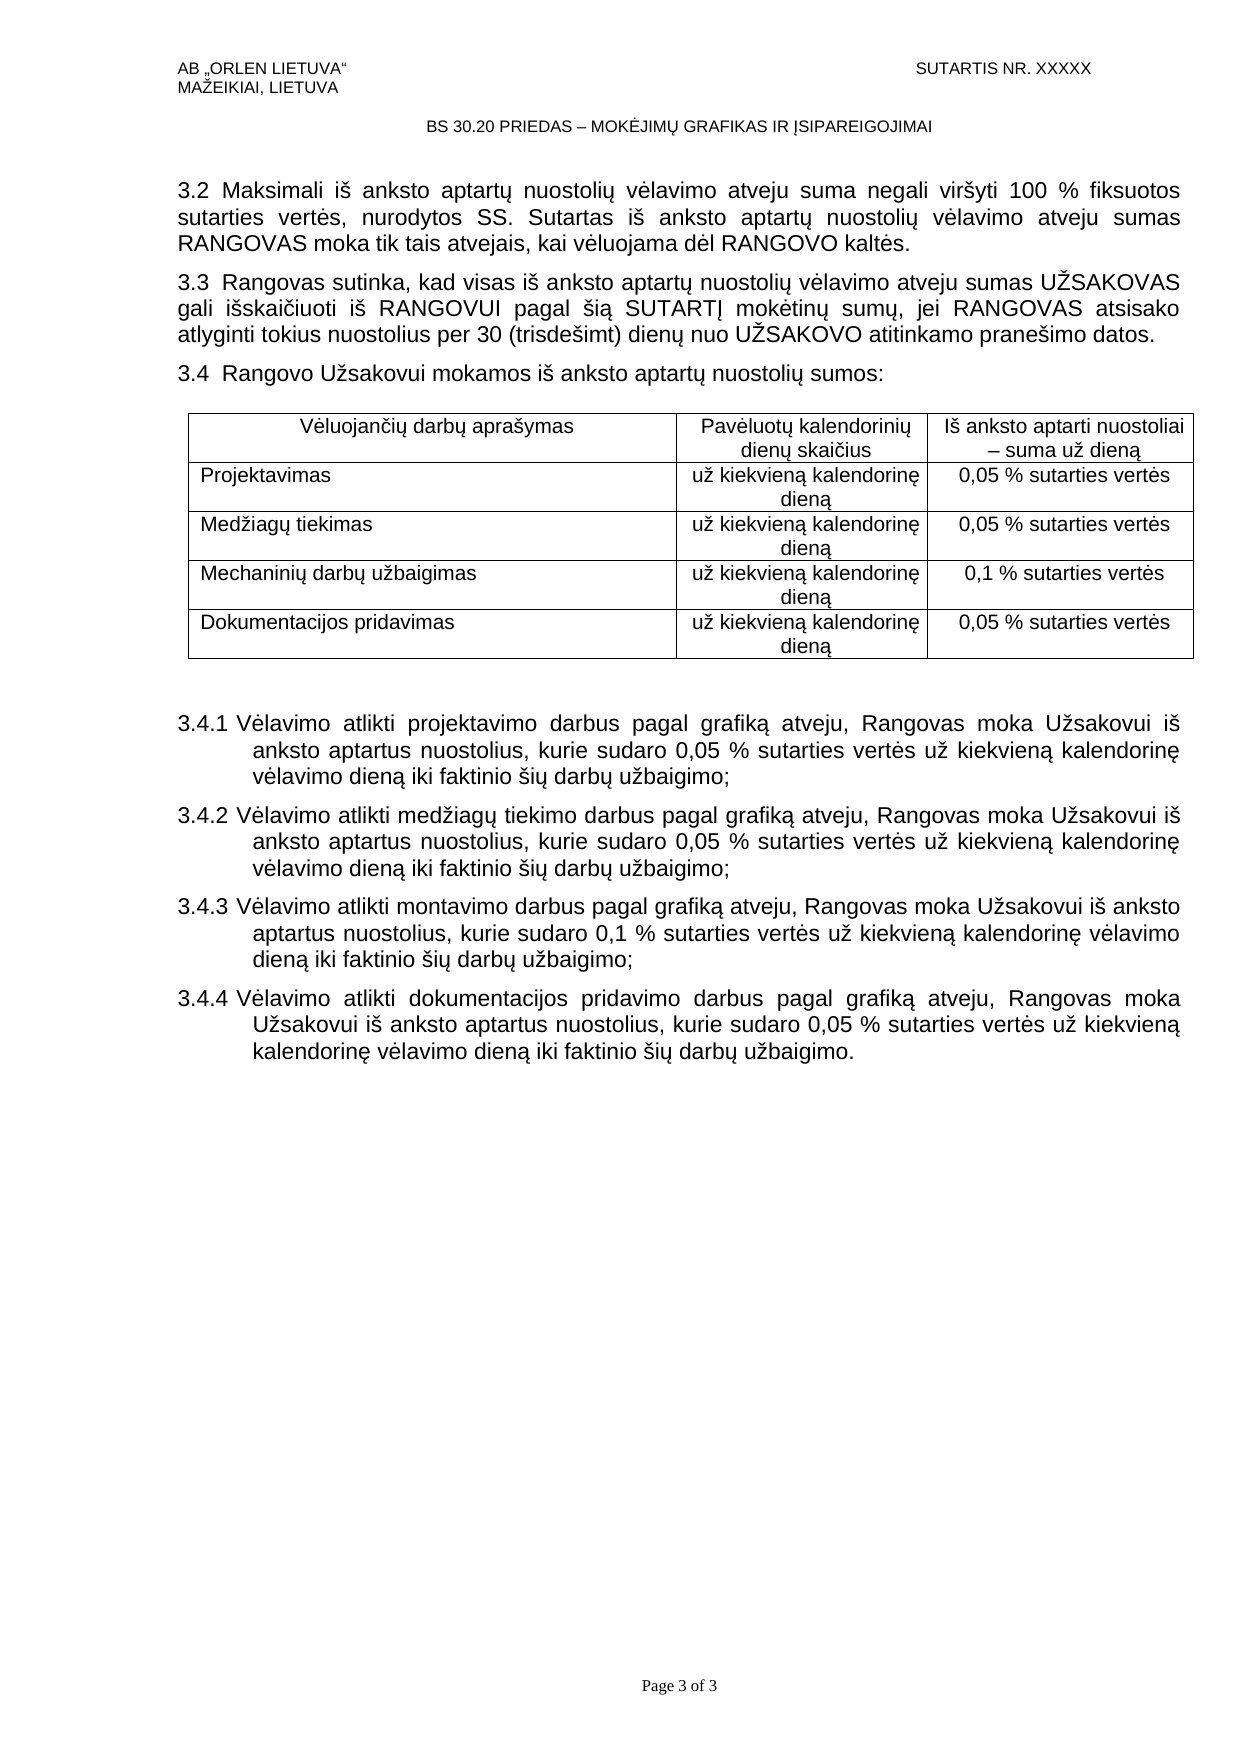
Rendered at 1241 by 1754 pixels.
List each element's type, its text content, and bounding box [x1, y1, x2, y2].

table_header Iš anksto aptarti nuostoliai – suma už dieną [928, 414, 1193, 462]
list Rangovas sutinka, kad visas iš anksto aptartų nuostolių vėlavimo atveju sumas UŽSAKOVAS gali išskaičiuoti iš RANGOVUI pagal šią SUTARTĮ mokėtinų sumų, jei RANGOVAS atsisako atlyginti tokius nuostolius per 30 (trisdešimt) dienų nuo UŽSAKOVO atitinkamo pranešimo datos. [177, 269, 1181, 348]
list Vėlavimo atlikti montavimo darbus pagal grafiką atveju, Rangovas moka Užsakovui iš anksto aptartus nuostolius, kurie sudaro 0,1 % sutarties vertės už kiekvieną kalendorinę vėlavimo dieną iki faktinio šių darbų užbaigimo; [177, 893, 1181, 972]
table_cell Mechaninių darbų užbaigimas [189, 561, 676, 609]
table_cell Dokumentacijos pridavimas [189, 610, 676, 658]
list Vėlavimo atlikti projektavimo darbus pagal grafiką atveju, Rangovas moka Užsakovui iš anksto aptartus nuostolius, kurie sudaro 0,05 % sutarties vertės už kiekvieną kalendorinę vėlavimo dieną iki faktinio šių darbų užbaigimo; [177, 710, 1181, 789]
table_header Pavėluotų kalendorinių dienų skaičius [677, 414, 927, 462]
table_cell Medžiagų tiekimas [189, 512, 676, 560]
table_cell už kiekvieną kalendorinę dieną [677, 561, 927, 609]
table_cell už kiekvieną kalendorinę dieną [677, 463, 927, 511]
list Vėlavimo atlikti dokumentacijos pridavimo darbus pagal grafiką atveju, Rangovas moka Užsakovui iš anksto aptartus nuostolius, kurie sudaro 0,05 % sutarties vertės už kiekvieną kalendorinę vėlavimo dieną iki faktinio šių darbų užbaigimo. [177, 985, 1181, 1064]
table_cell už kiekvieną kalendorinę dieną [677, 610, 927, 658]
table_cell Projektavimas [189, 463, 676, 511]
list Maksimali iš anksto aptartų nuostolių vėlavimo atveju suma negali viršyti 100 % fiksuotos sutarties vertės, nurodytos SS. Sutartas iš anksto aptartų nuostolių vėlavimo atveju sumas RANGOVAS moka tik tais atvejais, kai vėluojama dėl RANGOVO kaltės. [177, 177, 1181, 256]
table_cell 0,05 % sutarties vertės [928, 463, 1193, 511]
table_header Vėluojančių darbų aprašymas [189, 414, 676, 462]
table_cell už kiekvieną kalendorinę dieną [677, 512, 927, 560]
table_cell 0,1 % sutarties vertės [928, 561, 1193, 609]
table_cell 0,05 % sutarties vertės [928, 512, 1193, 560]
table_cell 0,05 % sutarties vertės [928, 610, 1193, 658]
list Rangovo Užsakovui mokamos iš anksto aptartų nuostolių sumos: [177, 360, 1181, 387]
list Vėlavimo atlikti medžiagų tiekimo darbus pagal grafiką atveju, Rangovas moka Užsakovui iš anksto aptartus nuostolius, kurie sudaro 0,05 % sutarties vertės už kiekvieną kalendorinę vėlavimo dieną iki faktinio šių darbų užbaigimo; [177, 802, 1181, 881]
